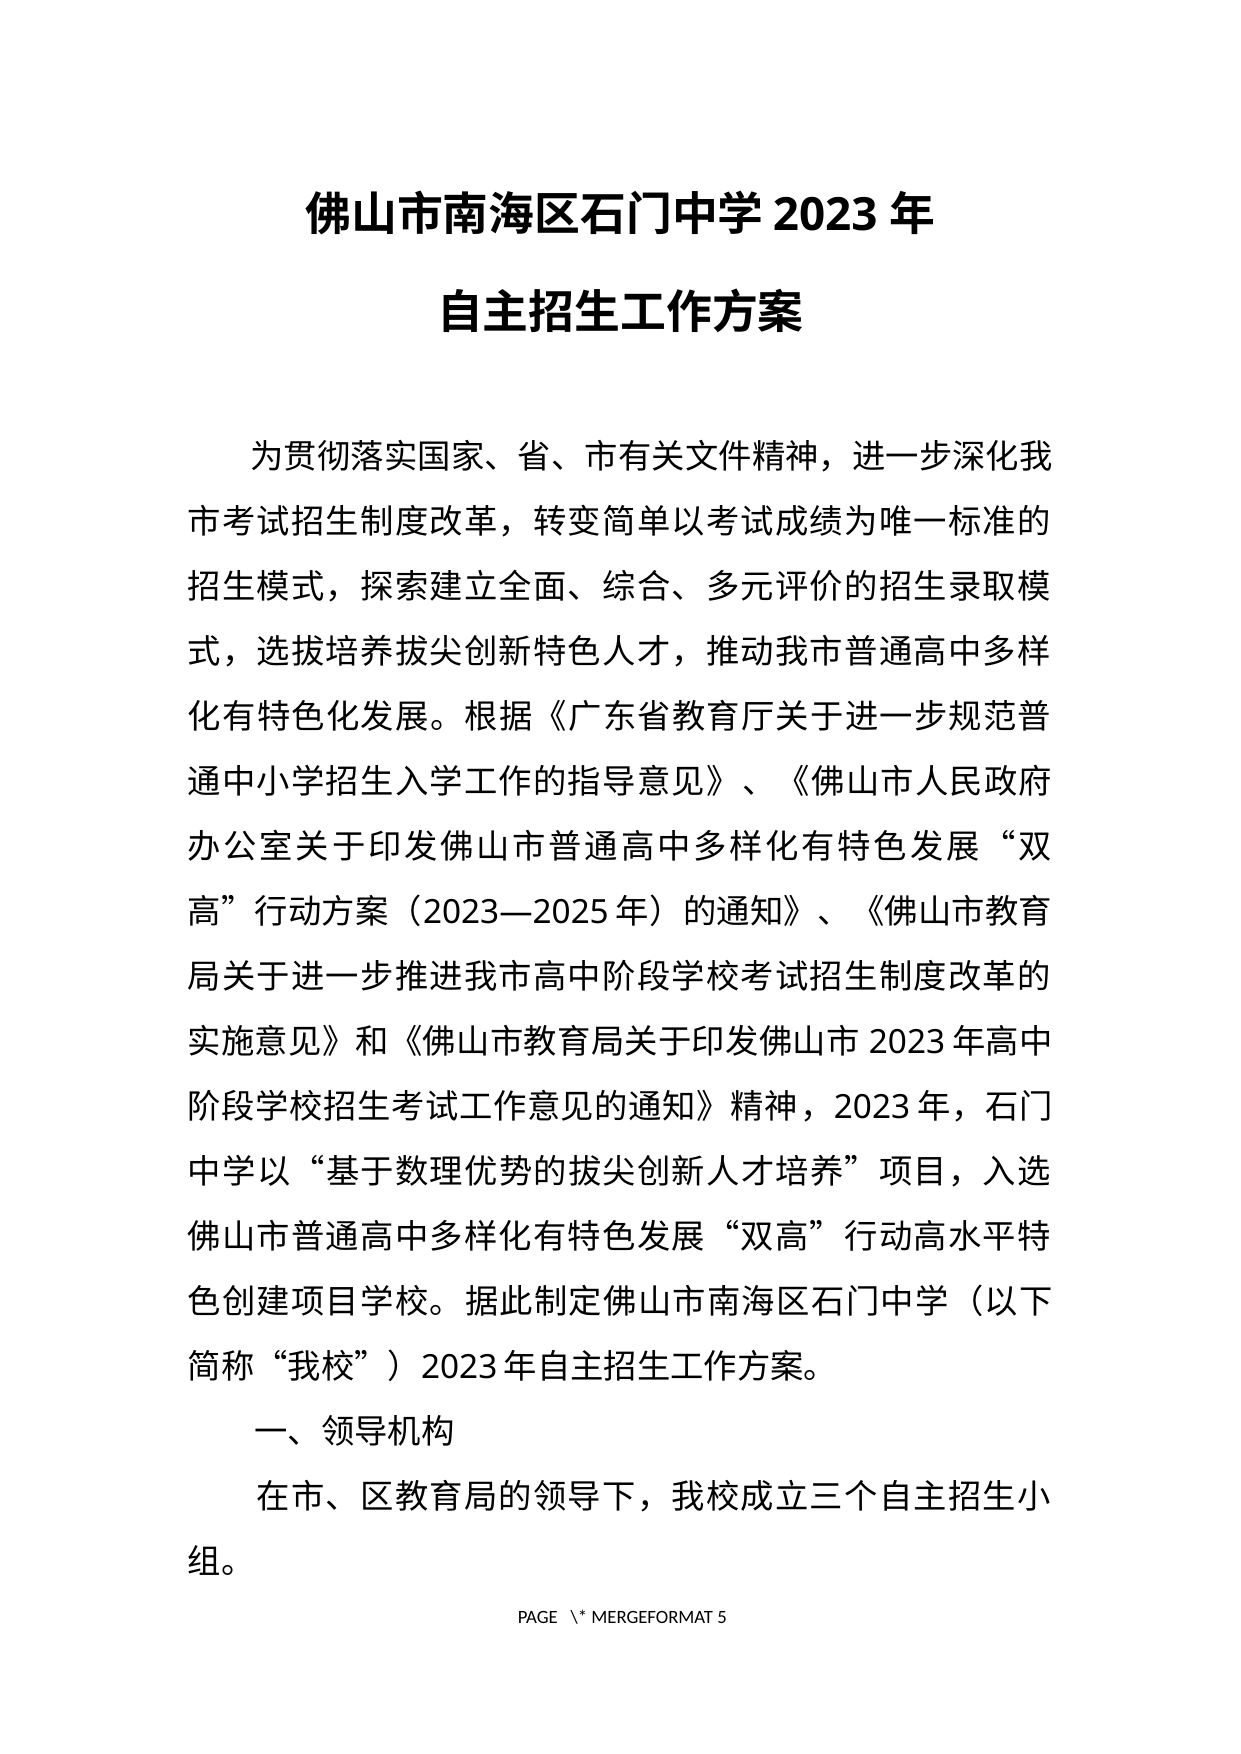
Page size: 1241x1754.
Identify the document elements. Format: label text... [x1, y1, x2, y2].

text 佛山市南海区石门中学2023 年 [187, 162, 1053, 259]
text 为贯彻落实国家、省、市有关文件精神，进一步深化我市考试招生制度改革，转变简单以考试成绩为唯一标准的招生模式，探索建立全面、综合、多元评价的招生录取模式，选拔培养拔尖创新特色人才，推动我市普通高中多样化有特色化发展。根据《广东省教育厅关于进一步规范普通中小学招生入学工作的指导意见》、《佛山市人民政府办公室关于印发佛山市普通高中多样化有特色发展“双高”行动方案（2023—2025年）的通知》、《佛山市教育局关于进一步推进我市高中阶段学校考试招生制度改革的实施意见》和《佛山市教育局关于印发佛山市2023年高中阶段学校招生考试工作意见的通知》精神，2023年，石门中学以“基于数理优势的拔尖创新人才培养”项目，入选佛山市普通高中多样化有特色发展“双高”行动高水平特色创建项目学校。据此制定佛山市南海区石门中学（以下简称“我校”）2023年自主招生工作方案。 [187, 422, 1053, 1397]
text 自主招生工作方案 [187, 259, 1053, 357]
text 一、领导机构 [187, 1397, 1053, 1462]
text 在市、区教育局的领导下，我校成立三个自主招生小组。 [187, 1462, 1053, 1592]
